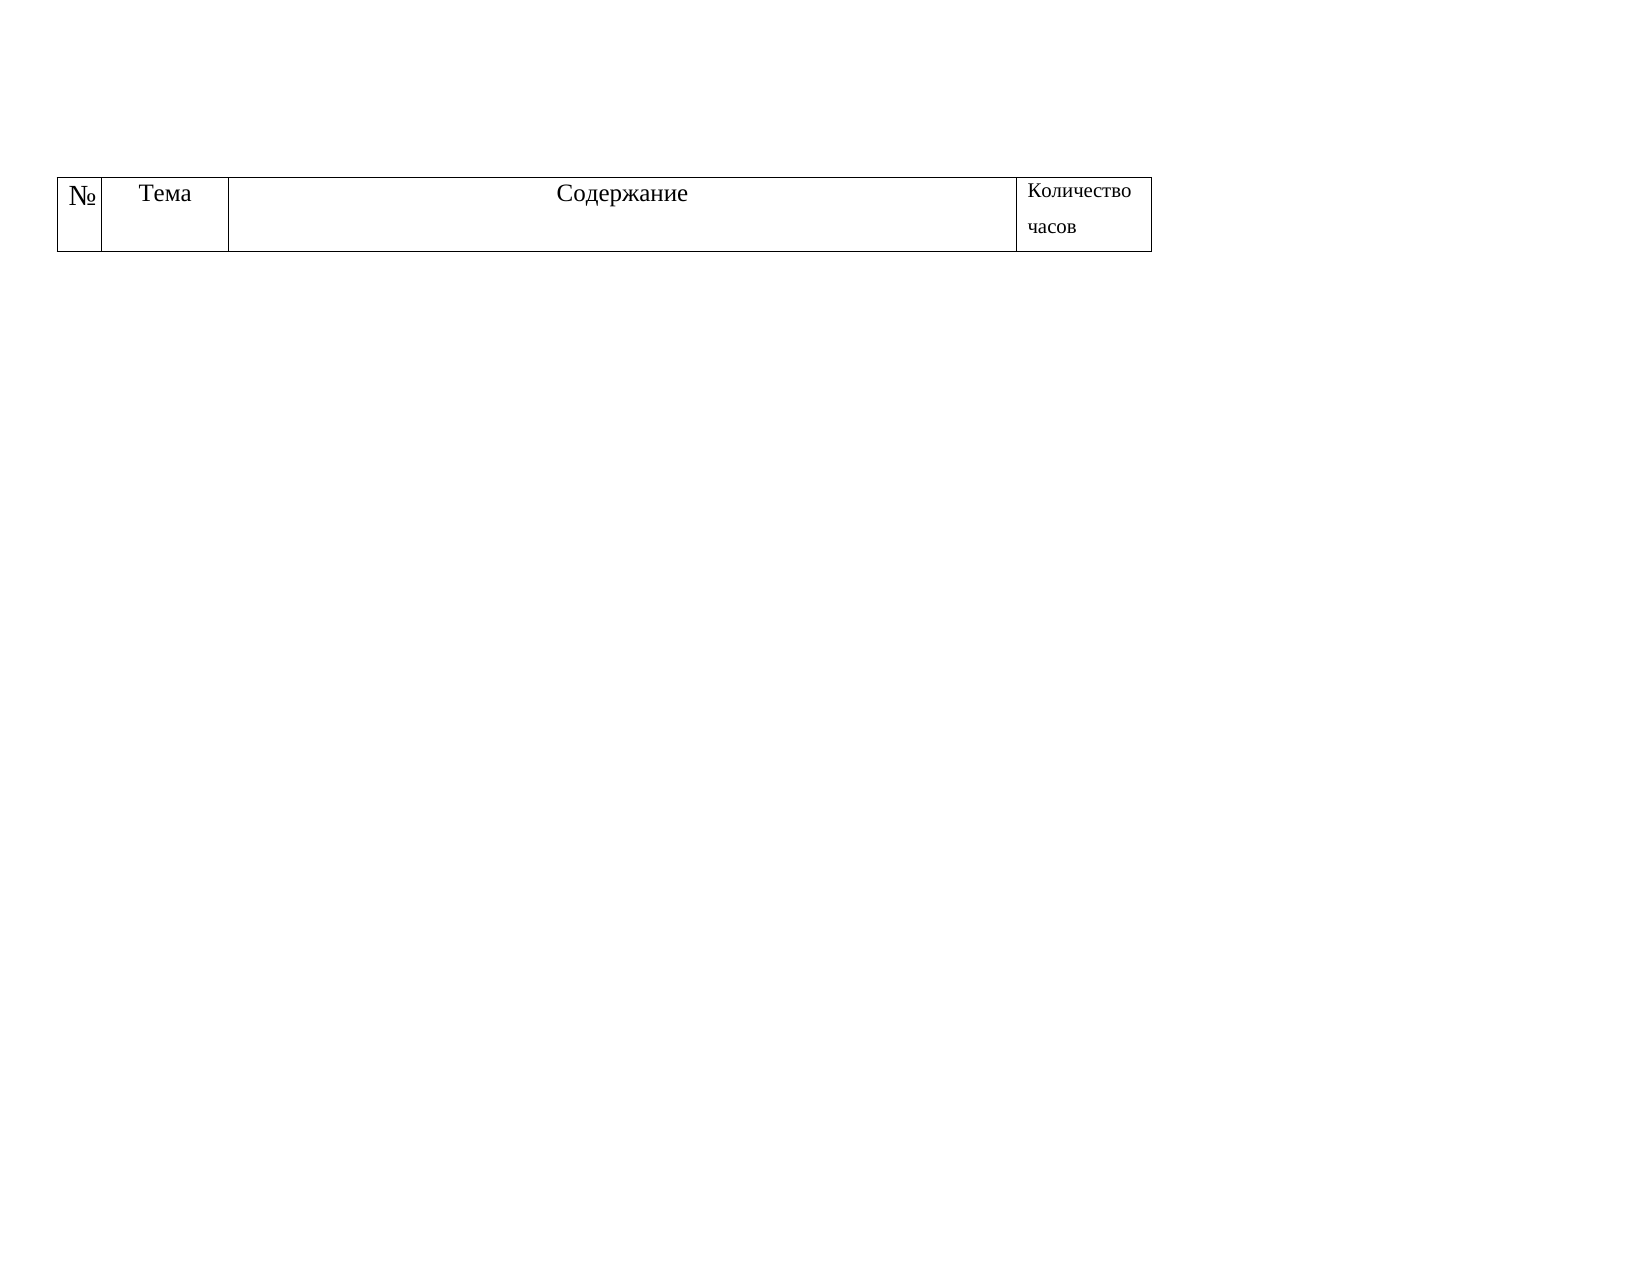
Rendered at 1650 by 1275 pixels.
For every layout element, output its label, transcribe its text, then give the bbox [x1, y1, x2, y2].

table_header № [58, 178, 101, 251]
table_header Количество часов [1017, 178, 1151, 251]
table_header Содержание [229, 178, 1016, 251]
table_header Тема [102, 178, 228, 251]
